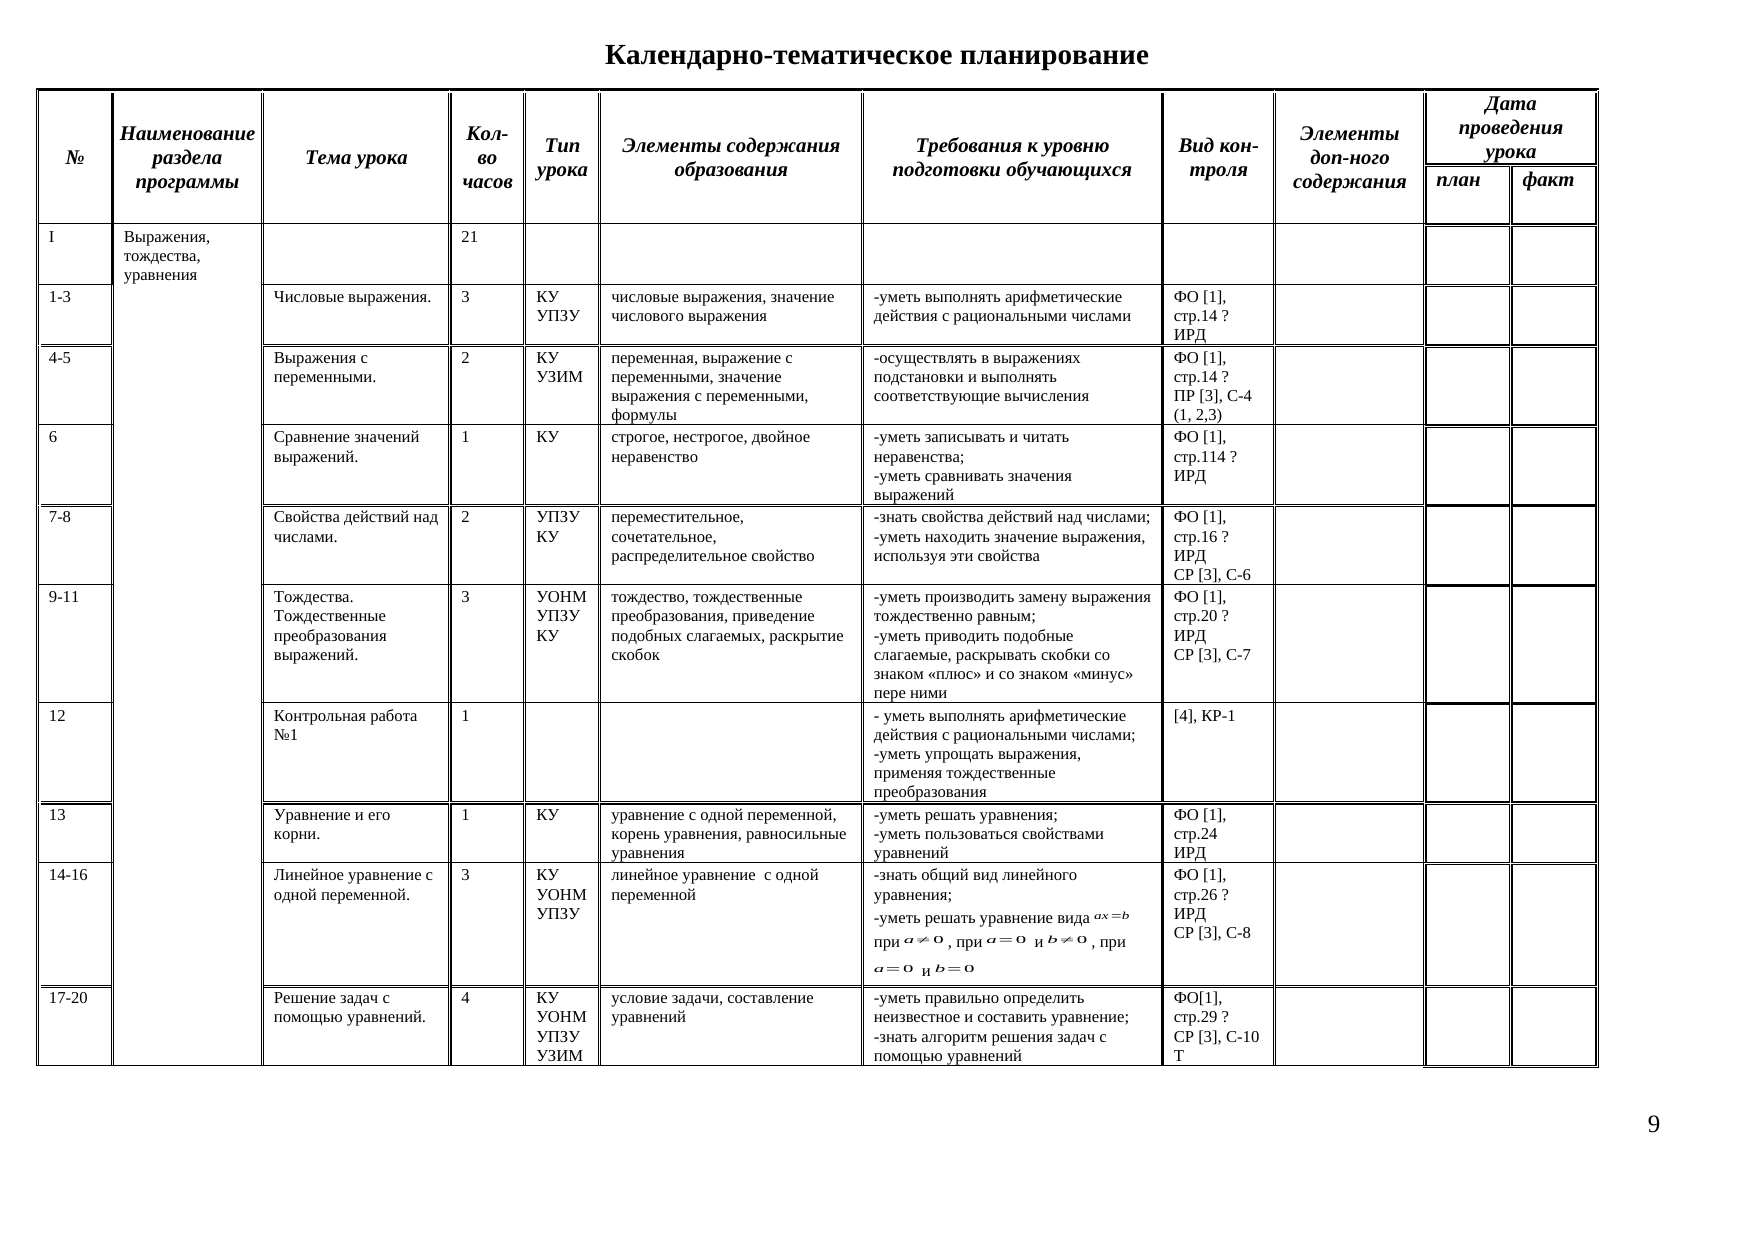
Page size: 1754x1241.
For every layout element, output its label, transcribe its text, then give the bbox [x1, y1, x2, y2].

table_cell факт [1513, 167, 1595, 223]
table_cell переместительное, сочетательное, распределительное свойство [601, 507, 861, 584]
table_cell [864, 224, 1161, 283]
table_cell 12 [39, 703, 111, 801]
table_cell 2 [452, 347, 523, 424]
table_header № [39, 91, 112, 223]
table_cell [1513, 227, 1595, 283]
table_cell [1427, 348, 1509, 424]
table_header Элементы доп-ного содержания [1275, 90, 1425, 223]
table_cell [1276, 425, 1423, 504]
table_cell КУ [526, 425, 598, 504]
table_header Дата проведения урока [1425, 91, 1597, 163]
table_cell [1513, 988, 1595, 1065]
table_cell ФО [1], стр.26 ? ИРД СР [3], С-8 [1164, 863, 1273, 985]
table_header Наименование раздела программы [112, 91, 262, 223]
table_cell ФО [1], стр.20 ? ИРД СР [3], С-7 [1164, 585, 1273, 702]
table_cell Сравнение значений выражений. [264, 425, 448, 504]
table_cell КУ УПЗУ [526, 285, 598, 344]
table_cell [1276, 703, 1423, 801]
table_cell [264, 224, 448, 283]
table_cell [1276, 863, 1423, 985]
table_cell 3 [452, 863, 523, 985]
table_cell [1427, 705, 1509, 801]
table_cell [1276, 285, 1423, 344]
table_cell -уметь выполнять арифметические действия с рациональными числами [864, 285, 1161, 344]
table_cell [1427, 287, 1509, 344]
table_cell ФО [1], стр.14 ? ПР [3], С-4 (1, 2,3) [1164, 347, 1273, 424]
table_cell -уметь правильно определить неизвестное и составить уравнение; -знать алгоритм решения задач с помощью уравнений [864, 988, 1161, 1065]
table_cell КУ УЗИМ [526, 347, 598, 424]
table_cell [4], КР-1 [1164, 703, 1273, 801]
table_cell КУ УОНМ УПЗУ УЗИМ [526, 988, 598, 1065]
table_cell [1513, 287, 1595, 344]
table_cell [1276, 988, 1423, 1065]
table_header Тема урока [263, 90, 450, 223]
table_cell 14-16 [39, 863, 111, 985]
table_cell тождество, тождественные преобразования, приведение подобных слагаемых, раскрытие скобок [601, 585, 861, 702]
table_cell план [1427, 167, 1509, 223]
table_header Требования к уровню подготовки обучающихся [863, 91, 1162, 223]
table_cell [1513, 805, 1595, 862]
table_cell -знать свойства действий над числами; -уметь находить значение выражения, используя эти свойства [864, 507, 1161, 584]
table_cell Уравнение и его корни. [264, 805, 448, 862]
table_cell -знать общий вид линейного уравнения; -уметь решать уравнение вида при , при и , при и [864, 863, 1161, 985]
table_cell -осуществлять в выражениях подстановки и выполнять соответствующие вычисления [864, 347, 1161, 424]
table_cell 17-20 [39, 985, 111, 1065]
table_cell [1427, 507, 1509, 584]
table_cell Контрольная работа №1 [264, 703, 448, 801]
table_header Кол-во часов [450, 91, 525, 223]
table_cell 6 [39, 425, 111, 504]
table_cell ФО[1], стр.29 ? СР [3], С-10 Т [1164, 988, 1273, 1065]
table_cell [1276, 805, 1423, 862]
table_cell Решение задач с помощью уравнений. [264, 988, 448, 1065]
table_cell -уметь записывать и читать неравенства; -уметь сравнивать значения выражений [864, 425, 1161, 504]
table_cell 21 [452, 224, 523, 283]
table_cell [1427, 428, 1509, 504]
table_cell [1513, 428, 1595, 504]
table_cell [1513, 865, 1595, 985]
table_cell Выражения, тождества, уравнения [114, 224, 261, 1065]
table_cell КУ [526, 805, 598, 862]
table_cell 1-3 [39, 285, 111, 344]
table_cell 3 [452, 285, 523, 344]
table_cell [1276, 224, 1423, 283]
table_cell [1276, 585, 1423, 702]
table_cell ФО [1], стр.14 ? ИРД [1164, 285, 1273, 344]
table_cell Выражения с переменными. [264, 347, 448, 424]
table_cell 9-11 [39, 585, 111, 702]
table_cell уравнение с одной переменной, корень уравнения, равносильные уравнения [601, 805, 861, 862]
table_cell Числовые выражения. [264, 285, 448, 344]
table_cell Тождества. Тождественные преобразования выражений. [264, 585, 448, 702]
table_cell I [39, 224, 111, 283]
table_cell числовые выражения, значение числового выражения [601, 285, 861, 344]
table_cell 1 [452, 805, 523, 862]
table_header Тип урока [525, 91, 600, 223]
table_cell 7-8 [39, 504, 111, 584]
table_cell [1427, 805, 1509, 862]
table_cell [526, 224, 598, 283]
table_cell условие задачи, составление уравнений [601, 988, 861, 1065]
table_cell Свойства действий над числами. [264, 507, 448, 584]
table_cell [1513, 348, 1595, 424]
table_cell ФО [1], стр.16 ? ИРД СР [3], С-6 [1164, 507, 1273, 584]
table_cell УПЗУ КУ [526, 507, 598, 584]
table_cell ФО [1], стр.114 ? ИРД [1164, 425, 1273, 504]
table_cell УОНМ УПЗУ КУ [526, 585, 598, 702]
table_cell - уметь выполнять арифметические действия с рациональными числами; -уметь упрощать выражения, применяя тождественные преобразования [864, 703, 1161, 801]
table_cell [1427, 587, 1509, 702]
table_cell -уметь решать уравнения; -уметь пользоваться свойствами уравнений [864, 805, 1161, 862]
table_cell 13 [39, 801, 111, 862]
table_cell -уметь производить замену выражения тождественно равным; -уметь приводить подобные слагаемые, раскрывать скобки со знаком «плюс» и со знаком «минус» пере ними [864, 585, 1161, 702]
table_cell 1 [452, 703, 523, 801]
table_cell [1513, 507, 1595, 584]
table_cell 1 [452, 425, 523, 504]
table_cell 4 [452, 988, 523, 1065]
table_cell [1164, 224, 1273, 283]
table_cell [601, 703, 861, 801]
table_cell [601, 224, 861, 283]
table_header Вид кон-троля [1162, 91, 1275, 223]
table_cell 3 [452, 585, 523, 702]
table_cell переменная, выражение с переменными, значение выражения с переменными, формулы [601, 347, 861, 424]
table_cell [526, 703, 598, 801]
table_header Элементы содержания образования [600, 91, 862, 223]
table_cell Линейное уравнение с одной переменной. [264, 863, 448, 985]
text Календарно-тематическое планирование [94, 37, 1660, 71]
table_cell ФО [1], стр.24 ИРД [1164, 805, 1273, 862]
table_cell КУ УОНМ УПЗУ [526, 863, 598, 985]
table_cell [1427, 865, 1509, 985]
table_cell 4-5 [39, 344, 111, 424]
table_cell [1427, 988, 1509, 1065]
table_cell [1513, 705, 1595, 801]
table_cell [1513, 587, 1595, 702]
table_cell [1276, 347, 1423, 424]
table_cell 2 [452, 507, 523, 584]
table_cell строгое, нестрогое, двойное неравенство [601, 425, 861, 504]
table_cell [1276, 507, 1423, 584]
table_cell [1427, 227, 1509, 283]
table_cell линейное уравнение с одной переменной [601, 863, 861, 985]
